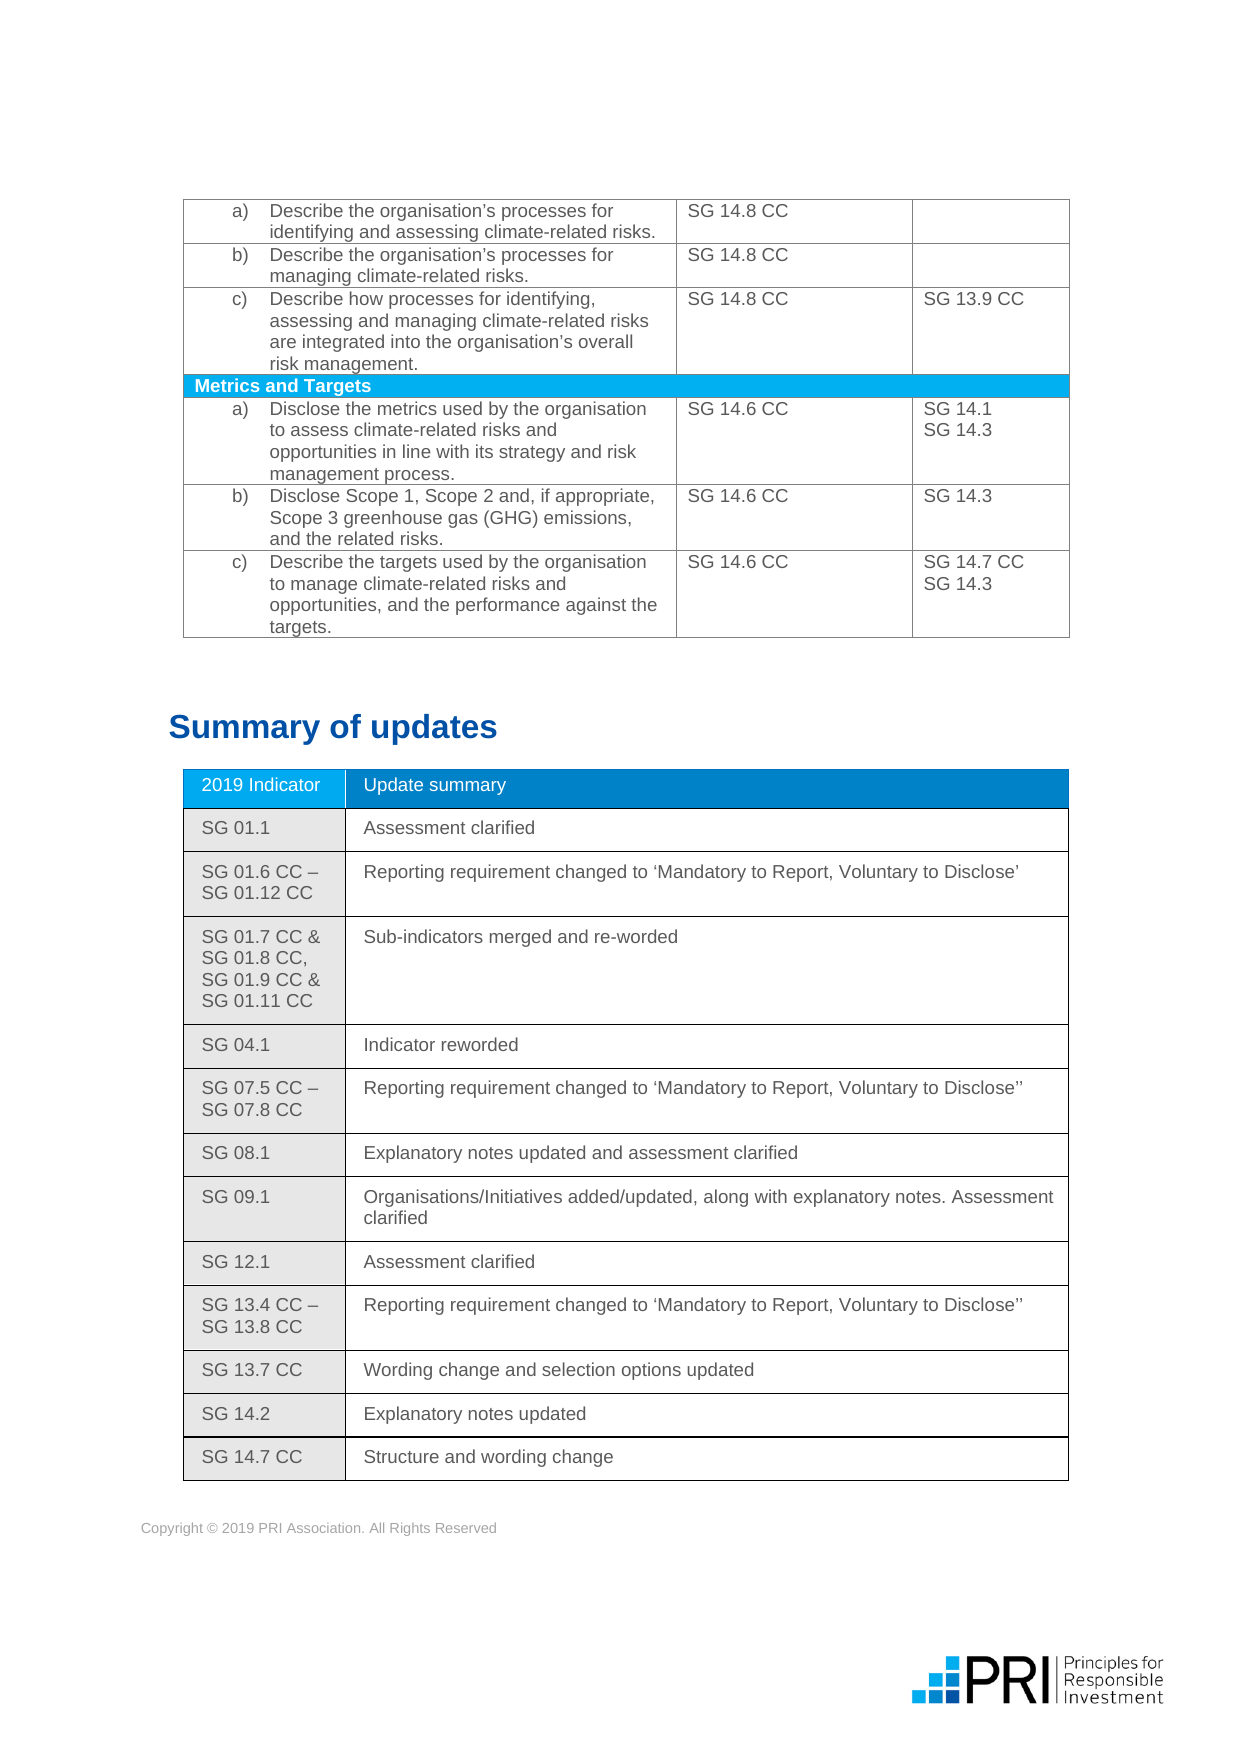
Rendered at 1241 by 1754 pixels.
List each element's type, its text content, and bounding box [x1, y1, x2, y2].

table_cell Structure and wording change [346, 1438, 1068, 1480]
table_cell Assessment clarified [346, 1242, 1068, 1284]
table_cell Reporting requirement changed to ‘Mandatory to Report, Voluntary to Disclose’ [346, 852, 1068, 916]
table_cell SG 04.1 [184, 1025, 345, 1068]
picture [616, 1581, 1241, 1754]
table_cell [913, 200, 1069, 243]
table_cell SG 07.5 CC – SG 07.8 CC [184, 1069, 345, 1133]
table_cell Disclose Scope 1, Scope 2 and, if appropriate, Scope 3 greenhouse gas (GHG) emissions, and the related risks. [184, 485, 676, 550]
table_cell Explanatory notes updated and assessment clarified [346, 1134, 1068, 1176]
table_cell SG 14.8 CC [677, 288, 912, 374]
table_cell SG 14.7 CC SG 14.3 [913, 551, 1069, 637]
table_cell SG 13.7 CC [184, 1351, 345, 1393]
table_cell SG 14.7 CC [184, 1438, 345, 1480]
table_cell Sub-indicators merged and re-worded [346, 917, 1068, 1024]
table_cell SG 13.4 CC – SG 13.8 CC [184, 1286, 345, 1349]
table_cell SG 14.1 SG 14.3 [913, 398, 1069, 484]
table_cell SG 12.1 [184, 1242, 345, 1284]
text Summary of updates [168, 707, 1072, 745]
table_cell Explanatory notes updated [346, 1394, 1068, 1436]
table_cell SG 14.6 CC [677, 551, 912, 637]
table_header 2019 Indicator [184, 770, 345, 808]
table_cell Assessment clarified [346, 809, 1068, 851]
table_cell Describe how processes for identifying, assessing and managing climate-related risks are integrated into the organisation’s overall risk management. [184, 288, 676, 374]
table_cell SG 01.6 CC – SG 01.12 CC [184, 852, 345, 916]
table_cell Metrics and Targets [184, 375, 1069, 397]
table_cell Describe the organisation’s processes for identifying and assessing climate-related risks. [184, 200, 676, 243]
table_cell Reporting requirement changed to ‘Mandatory to Report, Voluntary to Disclose’’ [346, 1069, 1068, 1133]
table_cell SG 14.6 CC [677, 485, 912, 550]
table_cell SG 14.6 CC [677, 398, 912, 484]
table_cell [913, 244, 1069, 287]
table_cell SG 01.7 CC & SG 01.8 CC, SG 01.9 CC & SG 01.11 CC [184, 917, 345, 1024]
table_cell Wording change and selection options updated [346, 1351, 1068, 1393]
table_cell Indicator reworded [346, 1025, 1068, 1068]
table_cell SG 14.8 CC [677, 244, 912, 287]
table_cell Reporting requirement changed to ‘Mandatory to Report, Voluntary to Disclose’’ [346, 1286, 1068, 1349]
table_cell SG 13.9 CC [913, 288, 1069, 374]
table_cell SG 09.1 [184, 1177, 345, 1241]
table_cell Disclose the metrics used by the organisation to assess climate-related risks and opportunities in line with its strategy and risk management process. [184, 398, 676, 484]
table_cell Organisations/Initiatives added/updated, along with explanatory notes. Assessment clarified [346, 1177, 1068, 1241]
table_cell SG 14.3 [913, 485, 1069, 550]
table_cell Describe the targets used by the organisation to manage climate-related risks and opportunities, and the performance against the targets. [184, 551, 676, 637]
table_cell SG 14.2 [184, 1394, 345, 1436]
table_cell SG 14.8 CC [677, 200, 912, 243]
table_cell SG 01.1 [184, 809, 345, 851]
table_cell SG 08.1 [184, 1134, 345, 1176]
table_header Update summary [346, 770, 1068, 808]
table_cell Describe the organisation’s processes for managing climate-related risks. [184, 244, 676, 287]
